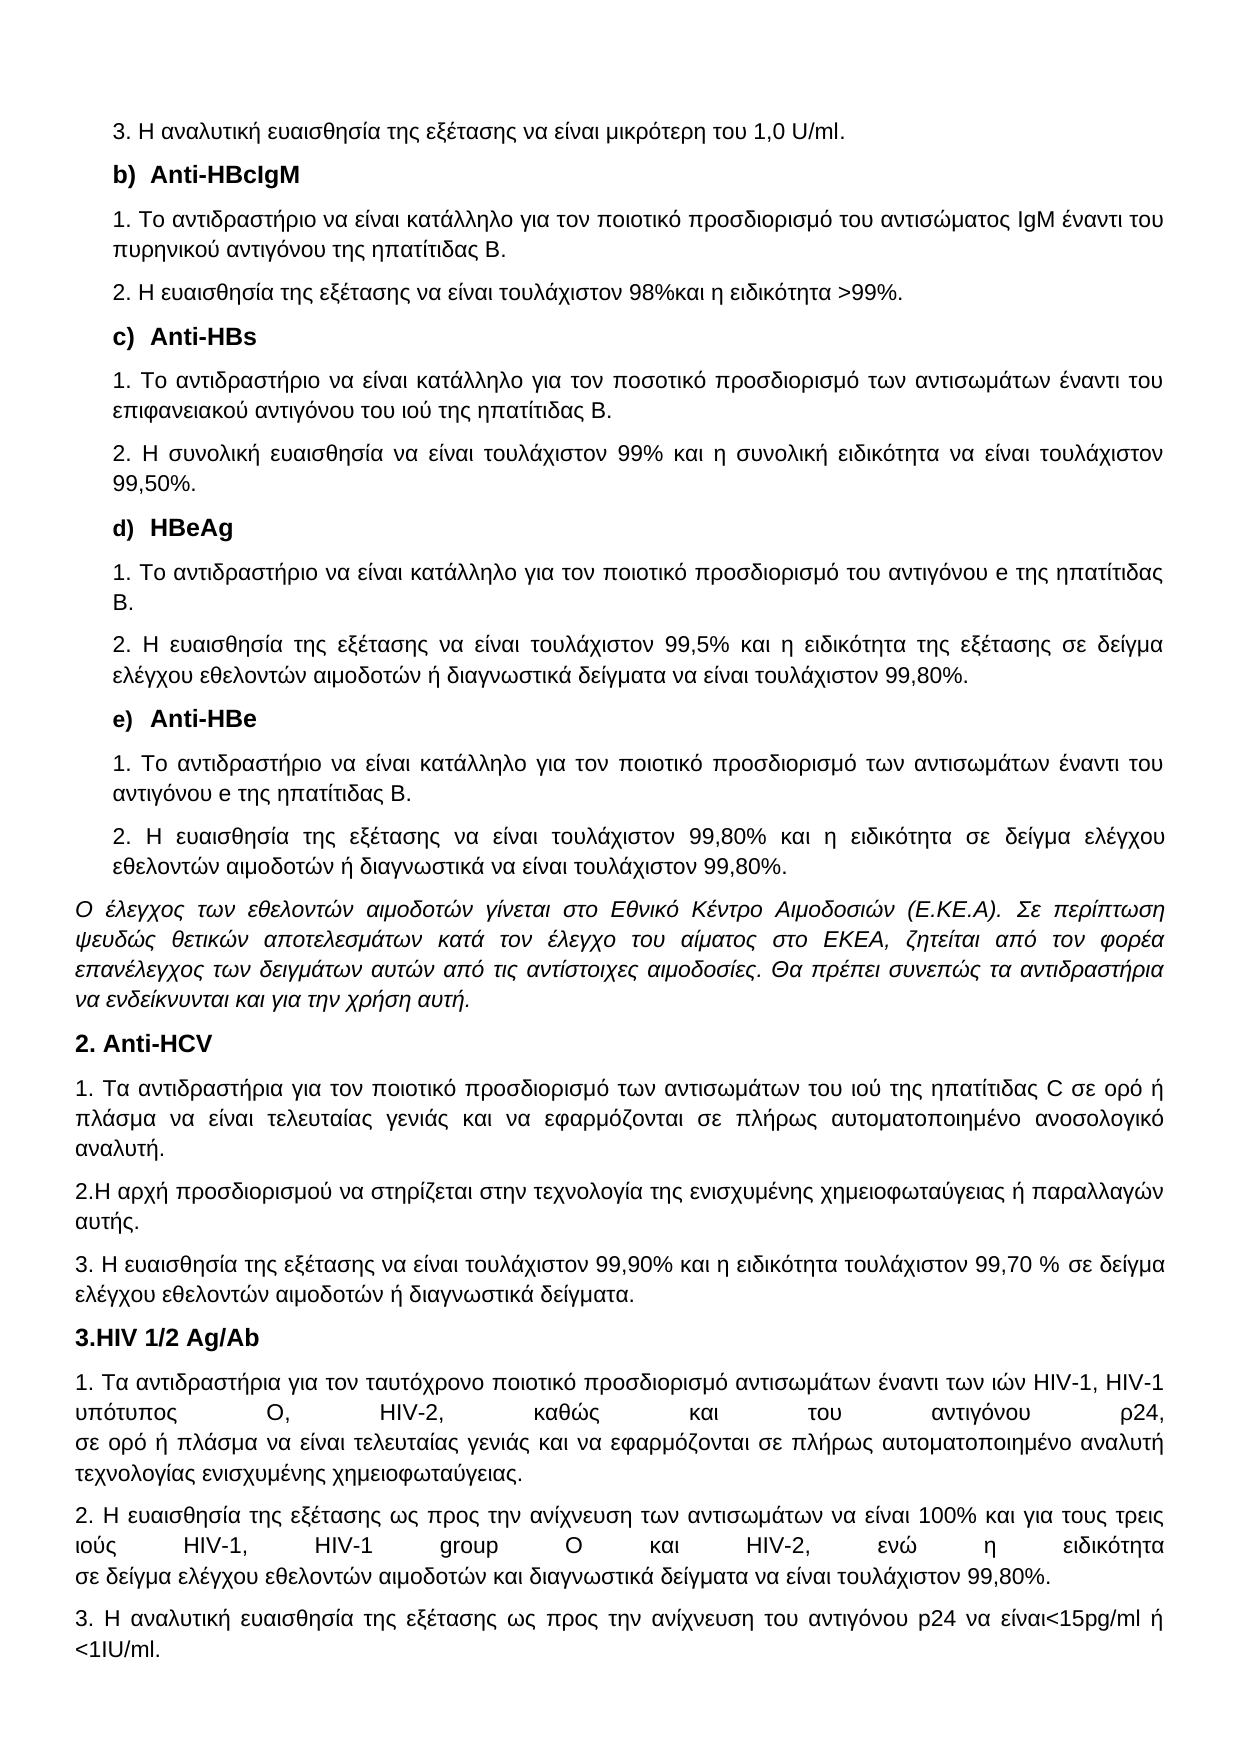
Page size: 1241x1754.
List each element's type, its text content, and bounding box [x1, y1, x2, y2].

text 1. Τα αντιδραστήρια για τον ποιοτικό προσδιορισμό των αντισωμάτων του ιού της ηπατίτιδας C σε ορό ή πλάσμα να είναι τελευταίας γενιάς και να εφαρμόζονται σε πλήρως αυτοματοποιημένο ανοσολογικό αναλυτή. [75, 1074, 1165, 1161]
text 2. Η ευαισθησία της εξέτασης ως προς την ανίχνευση των αντισωμάτων να είναι 100% και για τους τρεις ιούς HIV-1, HIV-1 group Ο και HIV-2, ενώ η ειδικότητα σε δείγμα ελέγχου εθελοντών αιμοδοτών και διαγνωστικά δείγματα να είναι τουλάχιστον 99,80%. [75, 1502, 1165, 1589]
text 2.Η αρχή προσδιορισμού να στηρίζεται στην τεχνολογία της ενισχυμένης χημειοφωταύγειας ή παραλλαγών αυτής. [75, 1178, 1165, 1234]
text 1. Το αντιδραστήριο να είναι κατάλληλο για τον ποιοτικό προσδιορισμό του αντισώματος IgM έναντι του πυρηνικού αντιγόνου της ηπατίτιδας Β. [112, 206, 1165, 262]
text 1. Τα αντιδραστήρια για τον ταυτόχρονο ποιοτικό προσδιορισμό αντισωμάτων έναντι των ιών HIV-1, HIV-1 υπότυπος Ο, HIV-2, καθώς και του αντιγόνου ρ24, σε ορό ή πλάσμα να είναι τελευταίας γενιάς και να εφαρμόζονται σε πλήρως αυτοματοποιημένο αναλυτή τεχνολογίας ενισχυμένης χημειοφωταύγειας. [75, 1369, 1165, 1486]
text 2. Η ευαισθησία της εξέτασης να είναι τουλάχιστον 99,80% και η ειδικότητα σε δείγμα ελέγχου εθελοντών αιμοδοτών ή διαγνωστικά να είναι τουλάχιστον 99,80%. [112, 823, 1165, 879]
text 2. Η ευαισθησία της εξέτασης να είναι τουλάχιστον 99,5% και η ειδικότητα της εξέτασης σε δείγμα ελέγχου εθελοντών αιμοδοτών ή διαγνωστικά δείγματα να είναι τουλάχιστον 99,80%. [112, 631, 1165, 688]
text 1. Το αντιδραστήριο να είναι κατάλληλο για τον ποιοτικό προσδιορισμό του αντιγόνου e της ηπατίτιδας Β. [112, 558, 1165, 615]
text 3. Η αναλυτική ευαισθησία της εξέτασης ως προς την ανίχνευση του αντιγόνου p24 να είναι<15pg/ml ή <1IU/ml. [75, 1605, 1165, 1662]
text 3.HIV 1/2 Ag/Ab [75, 1323, 1165, 1352]
text 2. Η ευαισθησία της εξέτασης να είναι τουλάχιστον 98%και η ειδικότητα >99%. [75, 279, 1165, 305]
list Anti-HBcIgM [112, 160, 1165, 189]
list Anti-HBs [112, 322, 1165, 350]
list HBeAg [112, 513, 1165, 542]
text 2. Η συνολική ευαισθησία να είναι τουλάχιστον 99% και η συνολική ειδικότητα να είναι τουλάχιστον 99,50%. [112, 440, 1165, 497]
text 1. Το αντιδραστήριο να είναι κατάλληλο για τον ποιοτικό προσδιορισμό των αντισωμάτων έναντι του αντιγόνου e της ηπατίτιδας Β. [112, 750, 1165, 806]
text 2. Anti-HCV [75, 1029, 1165, 1058]
text 3. Η αναλυτική ευαισθησία της εξέτασης να είναι μικρότερη του 1,0 U/ml. [75, 118, 1165, 144]
list Anti-HBe [112, 704, 1165, 733]
text 3. Η ευαισθησία της εξέτασης να είναι τουλάχιστον 99,90% και η ειδικότητα τουλάχιστον 99,70 % σε δείγμα ελέγχου εθελοντών αιμοδοτών ή διαγνωστικά δείγματα. [75, 1251, 1165, 1307]
text 1. Το αντιδραστήριο να είναι κατάλληλο για τον ποσοτικό προσδιορισμό των αντισωμάτων έναντι του επιφανειακού αντιγόνου του ιού της ηπατίτιδας Β. [112, 367, 1165, 424]
text Ο έλεγχος των εθελοντών αιμοδοτών γίνεται στο Εθνικό Κέντρο Αιμοδοσιών (Ε.ΚΕ.Α). Σε περίπτωση ψευδώς θετικών αποτελεσμάτων κατά τον έλεγχο του αίματος στο ΕΚΕΑ, ζητείται από τον φορέα επανέλεγχος των δειγμάτων αυτών από τις αντίστοιχες αιμοδοσίες. Θα πρέπει συνεπώς τα αντιδραστήρια να ενδείκνυνται και για την χρήση αυτή. [75, 896, 1165, 1013]
